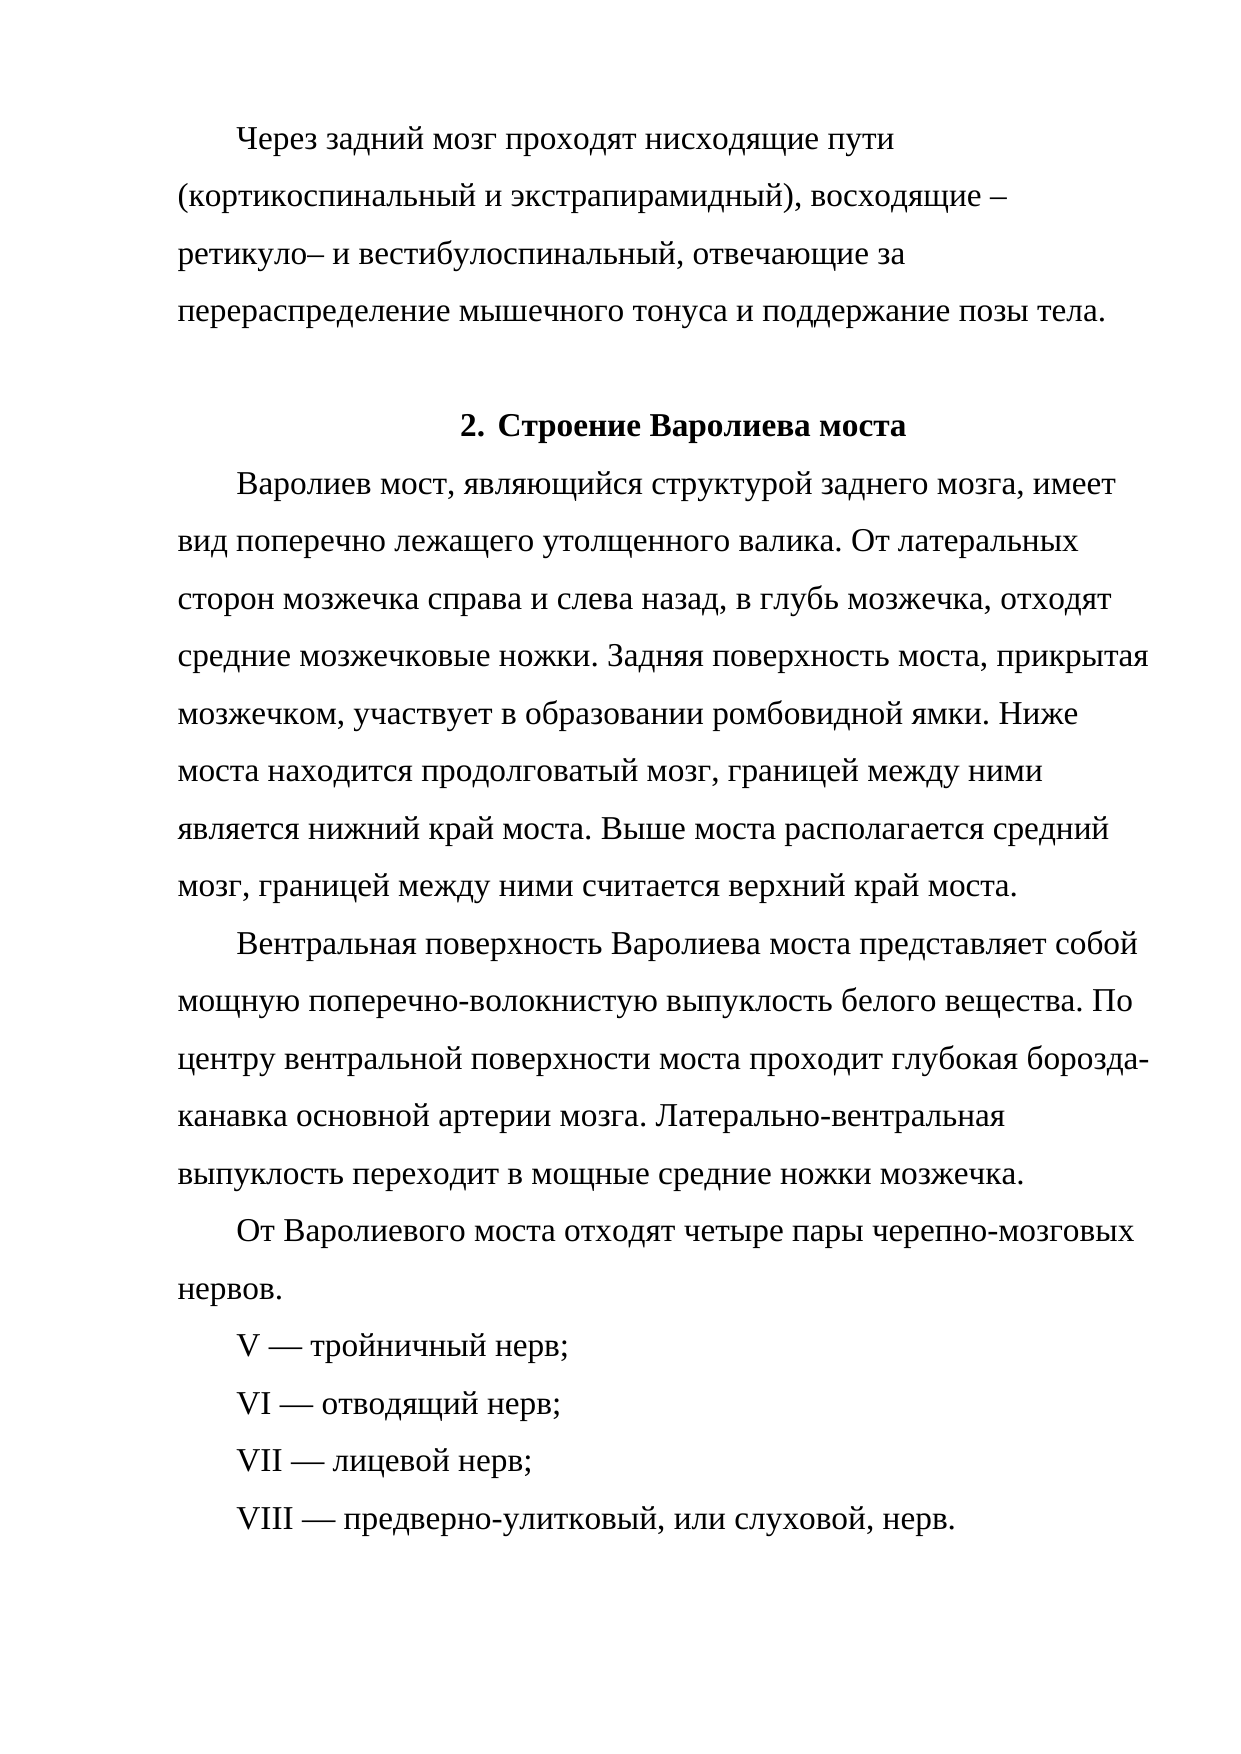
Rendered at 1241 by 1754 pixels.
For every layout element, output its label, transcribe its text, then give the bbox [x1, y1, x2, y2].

text Вентральная поверхность Варолиева моста представляет собой мощную поперечно-волокнистую выпуклость белого вещества. По центру вентральной поверхности моста проходит глубокая борозда- канавка основной артерии мозга. Латерально-вентральная выпуклость переходит в мощные средние ножки мозжечка. [177, 923, 1152, 1191]
text Варолиев мост, являющийся структурой заднего мозга, имеет вид поперечно лежащего утолщенного валика. От латеральных сторон мозжечка справа и слева назад, в глубь мозжечка, отходят средние мозжечковые ножки. Задняя поверхность моста, прикрытая мозжечком, участвует в образовании ромбовидной ямки. Ниже моста находится продолговатый мозг, границей между ними является нижний край моста. Выше моста располагается средний мозг, границей между ними считается верхний край моста. [177, 463, 1152, 904]
text VII — лицевой нерв; [177, 1441, 1152, 1479]
list Строение Варолиева моста [215, 406, 1152, 444]
text VIII — предверно-улитковый, или слуховой, нерв. [177, 1498, 1152, 1536]
text От Варолиевого моста отходят четыре пары черепно-мозговых нервов. [177, 1211, 1152, 1306]
text V — тройничный нерв; [177, 1326, 1152, 1364]
text VI — отводящий нерв; [177, 1383, 1152, 1421]
text Через задний мозг проходят нисходящие пути (кортикоспинальный и экстрапирамидный), восходящие – ретикуло– и вестибулоспинальный, отвечающие за перераспределение мышечного тонуса и поддержание позы тела. [177, 118, 1152, 329]
